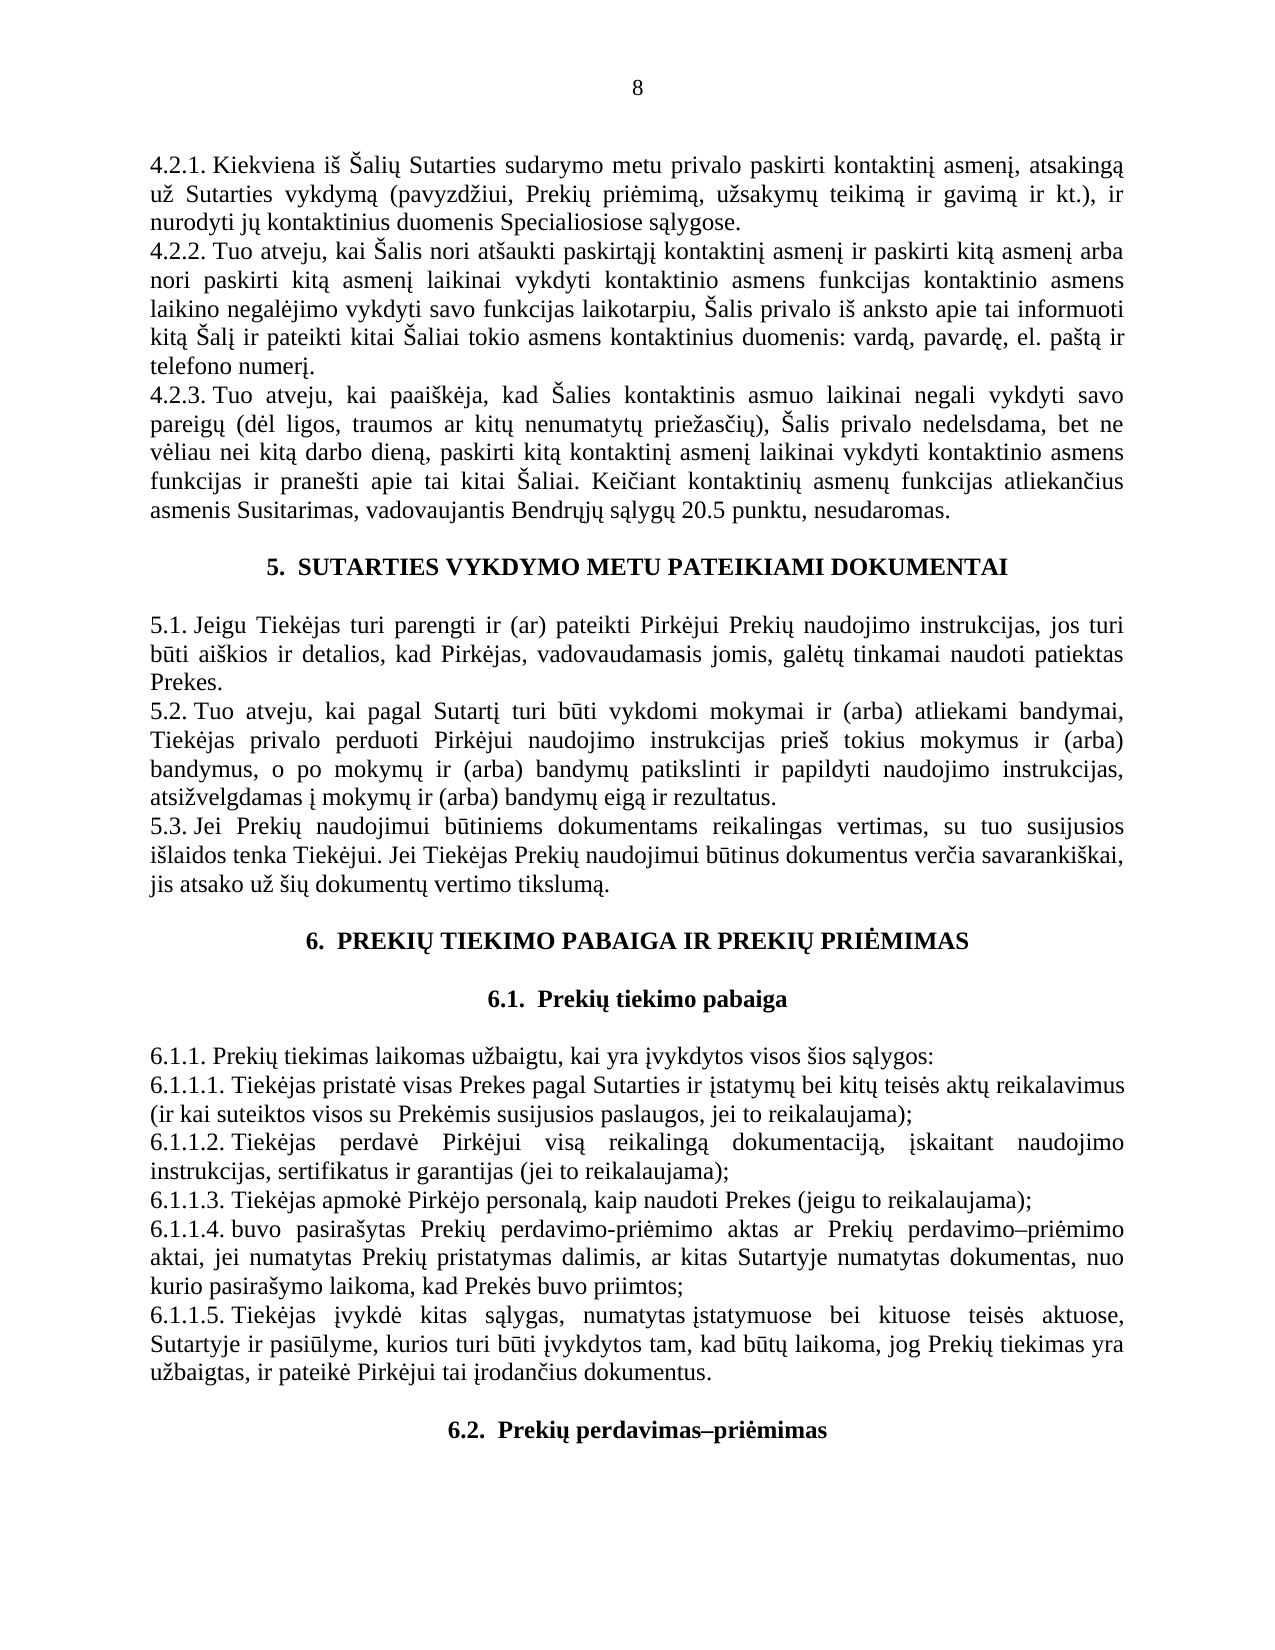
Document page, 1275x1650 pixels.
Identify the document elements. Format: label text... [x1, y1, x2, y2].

text 6.1.1.3. Tiekėjas apmokė Pirkėjo personalą, kaip naudoti Prekes (jeigu to reikalaujama); [150, 1185, 1125, 1214]
text 6.1.1.1. Tiekėjas pristatė visas Prekes pagal Sutarties ir įstatymų bei kitų teisės aktų reikalavimus (ir kai suteiktos visos su Prekėmis susijusios paslaugos, jei to reikalaujama); [150, 1070, 1125, 1127]
text 6.1.1.4. buvo pasirašytas Prekių perdavimo-priėmimo aktas ar Prekių perdavimo–priėmimo aktai, jei numatytas Prekių pristatymas dalimis, ar kitas Sutartyje numatytas dokumentas, nuo kurio pasirašymo laikoma, kad Prekės buvo priimtos; [150, 1214, 1125, 1300]
text 4.2.1. Kiekviena iš Šalių Sutarties sudarymo metu privalo paskirti kontaktinį asmenį, atsakingą už Sutarties vykdymą (pavyzdžiui, Prekių priėmimą, užsakymų teikimą ir gavimą ir kt.), ir nurodyti jų kontaktinius duomenis Specialiosiose sąlygose. [150, 150, 1125, 236]
text 5.1. Jeigu Tiekėjas turi parengti ir (ar) pateikti Pirkėjui Prekių naudojimo instrukcijas, jos turi būti aiškios ir detalios, kad Pirkėjas, vadovaudamasis jomis, galėtų tinkamai naudoti patiektas Prekes. [150, 610, 1125, 696]
text 6.1.1.2. Tiekėjas perdavė Pirkėjui visą reikalingą dokumentaciją, įskaitant naudojimo instrukcijas, sertifikatus ir garantijas (jei to reikalaujama); [150, 1127, 1125, 1185]
text 4.2.2. Tuo atveju, kai Šalis nori atšaukti paskirtąjį kontaktinį asmenį ir paskirti kitą asmenį arba nori paskirti kitą asmenį laikinai vykdyti kontaktinio asmens funkcijas kontaktinio asmens laikino negalėjimo vykdyti savo funkcijas laikotarpiu, Šalis privalo iš anksto apie tai informuoti kitą Šalį ir pateikti kitai Šaliai tokio asmens kontaktinius duomenis: vardą, pavardę, el. paštą ir telefono numerį. [150, 236, 1125, 380]
text 5. SUTARTIES VYKDYMO METU PATEIKIAMI DOKUMENTAI [150, 552, 1125, 581]
text 4.2.3. Tuo atveju, kai paaiškėja, kad Šalies kontaktinis asmuo laikinai negali vykdyti savo pareigų (dėl ligos, traumos ar kitų nenumatytų priežasčių), Šalis privalo nedelsdama, bet ne vėliau nei kitą darbo dieną, paskirti kitą kontaktinį asmenį laikinai vykdyti kontaktinio asmens funkcijas ir pranešti apie tai kitai Šaliai. Keičiant kontaktinių asmenų funkcijas atliekančius asmenis Susitarimas, vadovaujantis Bendrųjų sąlygų 20.5 punktu, nesudaromas. [150, 380, 1125, 524]
text 6.1.1. Prekių tiekimas laikomas užbaigtu, kai yra įvykdytos visos šios sąlygos: [150, 1041, 1125, 1070]
text 6. PREKIŲ TIEKIMO PABAIGA IR PREKIŲ PRIĖMIMAS [150, 926, 1125, 955]
text 6.1. Prekių tiekimo pabaiga [150, 984, 1125, 1012]
text 5.2. Tuo atveju, kai pagal Sutartį turi būti vykdomi mokymai ir (arba) atliekami bandymai, Tiekėjas privalo perduoti Pirkėjui naudojimo instrukcijas prieš tokius mokymus ir (arba) bandymus, o po mokymų ir (arba) bandymų patikslinti ir papildyti naudojimo instrukcijas, atsižvelgdamas į mokymų ir (arba) bandymų eigą ir rezultatus. [150, 696, 1125, 811]
text 6.1.1.5. Tiekėjas įvykdė kitas sąlygas, numatytas įstatymuose bei kituose teisės aktuose, Sutartyje ir pasiūlyme, kurios turi būti įvykdytos tam, kad būtų laikoma, jog Prekių tiekimas yra užbaigtas, ir pateikė Pirkėjui tai įrodančius dokumentus. [150, 1300, 1125, 1386]
text 5.3. Jei Prekių naudojimui būtiniems dokumentams reikalingas vertimas, su tuo susijusios išlaidos tenka Tiekėjui. Jei Tiekėjas Prekių naudojimui būtinus dokumentus verčia savarankiškai, jis atsako už šių dokumentų vertimo tikslumą. [150, 811, 1125, 897]
text 6.2. Prekių perdavimas–priėmimas [150, 1415, 1125, 1444]
